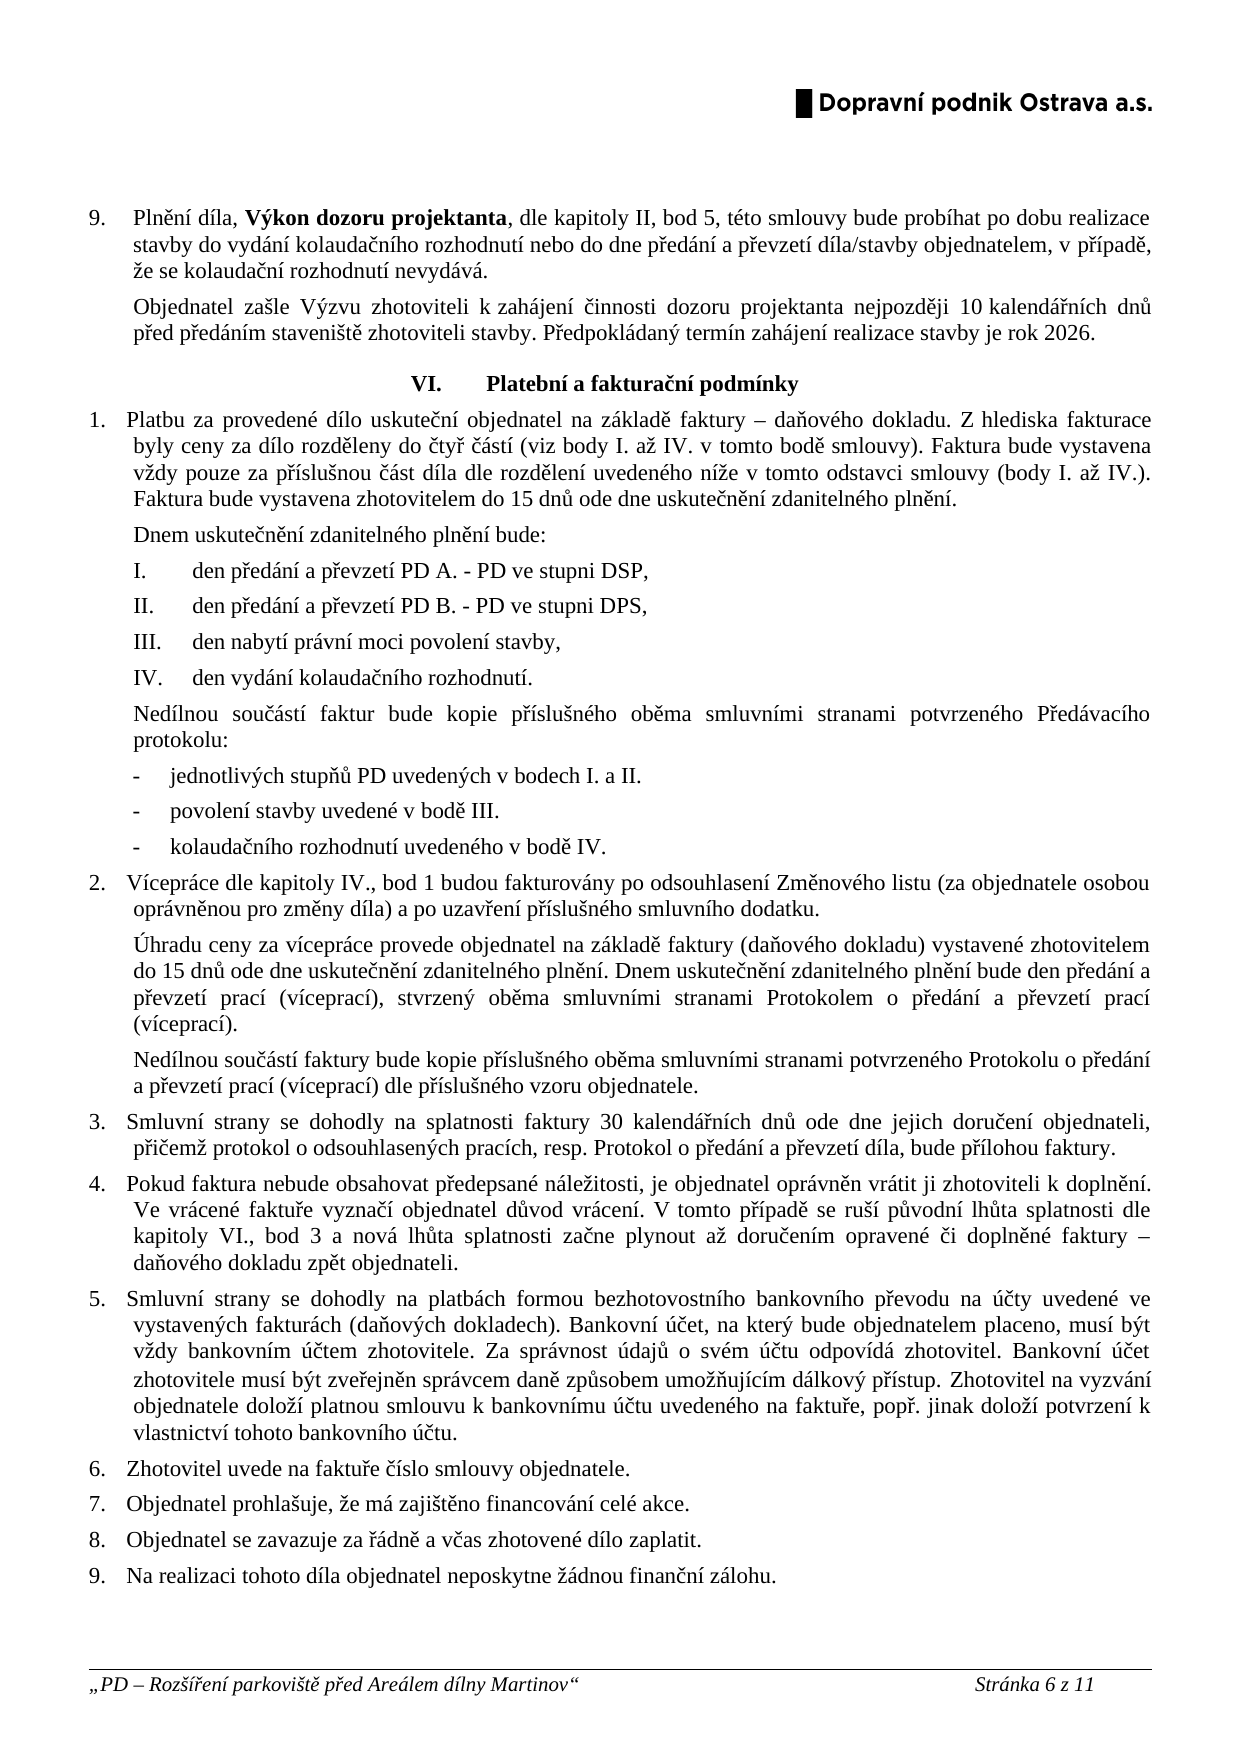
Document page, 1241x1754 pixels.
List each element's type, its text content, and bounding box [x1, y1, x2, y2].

list Smluvní strany se dohodly na splatnosti faktury 30 kalendářních dnů ode dne jejich doručení objednateli, přičemž protokol o odsouhlasených pracích, resp. Protokol o předání a převzetí díla, bude přílohou faktury. [89, 1108, 1152, 1161]
list Zhotovitel uvede na faktuře číslo smlouvy objednatele. [89, 1454, 1152, 1481]
list Objednatel se zavazuje za řádně a včas zhotovené dílo zaplatit. [89, 1526, 1152, 1552]
text Nedílnou součástí faktury bude kopie příslušného oběma smluvními stranami potvrzeného Protokolu o předání a převzetí prací (víceprací) dle příslušného vzoru objednatele. [133, 1046, 1152, 1098]
list den nabytí právní moci povolení stavby, [133, 628, 1152, 654]
list den předání a převzetí PD B. - PD ve stupni DPS, [133, 592, 1152, 619]
list Plnění díla, Výkon dozoru projektanta, dle kapitoly II, bod 5, této smlouvy bude probíhat po dobu realizace stavby do vydání kolaudačního rozhodnutí nebo do dne předání a převzetí díla/stavby objednatelem, v případě, že se kolaudační rozhodnutí nevydává. [89, 204, 1152, 283]
list Smluvní strany se dohodly na platbách formou bezhotovostního bankovního převodu na účty uvedené ve vystavených fakturách (daňových dokladech). Bankovní účet, na který bude objednatelem placeno, musí být vždy bankovním účtem zhotovitele. Za správnost údajů o svém účtu odpovídá zhotovitel. Bankovní účet zhotovitele musí být zveřejněn správcem daně způsobem umožňujícím dálkový přístup. Zhotovitel na vyzvání objednatele doloží platnou smlouvu k bankovnímu účtu uvedeného na faktuře, popř. jinak doloží potvrzení k vlastnictví tohoto bankovního účtu. [89, 1285, 1152, 1445]
list kolaudačního rozhodnutí uvedeného v bodě IV. [132, 833, 1152, 859]
list Pokud faktura nebude obsahovat předepsané náležitosti, je objednatel oprávněn vrátit ji zhotoviteli k doplnění. Ve vrácené faktuře vyznačí objednatel důvod vrácení. V tomto případě se ruší původní lhůta splatnosti dle kapitoly VI., bod 3 a nová lhůta splatnosti začne plynout až doručením opravené či doplněné faktury – daňového dokladu zpět objednateli. [89, 1170, 1152, 1275]
list Platební a fakturační podmínky [89, 370, 1152, 397]
list Platbu za provedené dílo uskuteční objednatel na základě faktury – daňového dokladu. Z hlediska fakturace byly ceny za dílo rozděleny do čtyř částí (viz body I. až IV. v tomto bodě smlouvy). Faktura bude vystavena vždy pouze za příslušnou část díla dle rozdělení uvedeného níže v tomto odstavci smlouvy (body I. až IV.). Faktura bude vystavena zhotovitelem do 15 dnů ode dne uskutečnění zdanitelného plnění. [89, 406, 1152, 512]
list den vydání kolaudačního rozhodnutí. [133, 664, 1152, 690]
list Na realizaci tohoto díla objednatel neposkytne žádnou finanční zálohu. [89, 1562, 1152, 1588]
picture [795, 89, 1152, 118]
list den předání a převzetí PD A. - PD ve stupni DSP, [133, 557, 1152, 583]
text Nedílnou součástí faktur bude kopie příslušného oběma smluvními stranami potvrzeného Předávacího protokolu: [133, 699, 1152, 752]
list Vícepráce dle kapitoly IV., bod 1 budou fakturovány po odsouhlasení Změnového listu (za objednatele osobou oprávněnou pro změny díla) a po uzavření příslušného smluvního dodatku. [89, 869, 1152, 922]
text Dnem uskutečnění zdanitelného plnění bude: [89, 521, 1152, 547]
text Úhradu ceny za vícepráce provede objednatel na základě faktury (daňového dokladu) vystavené zhotovitelem do 15 dnů ode dne uskutečnění zdanitelného plnění. Dnem uskutečnění zdanitelného plnění bude den předání a převzetí prací (víceprací), stvrzený oběma smluvními stranami Protokolem o předání a převzetí prací (víceprací). [133, 931, 1152, 1036]
list Objednatel prohlašuje, že má zajištěno financování celé akce. [89, 1490, 1152, 1517]
text Objednatel zašle Výzvu zhotoviteli k zahájení činnosti dozoru projektanta nejpozději 10 kalendářních dnů před předáním staveniště zhotoviteli stavby. Předpokládaný termín zahájení realizace stavby je rok 2026. [133, 293, 1152, 345]
list povolení stavby uvedené v bodě III. [132, 797, 1152, 824]
list jednotlivých stupňů PD uvedených v bodech I. a II. [132, 762, 1152, 788]
